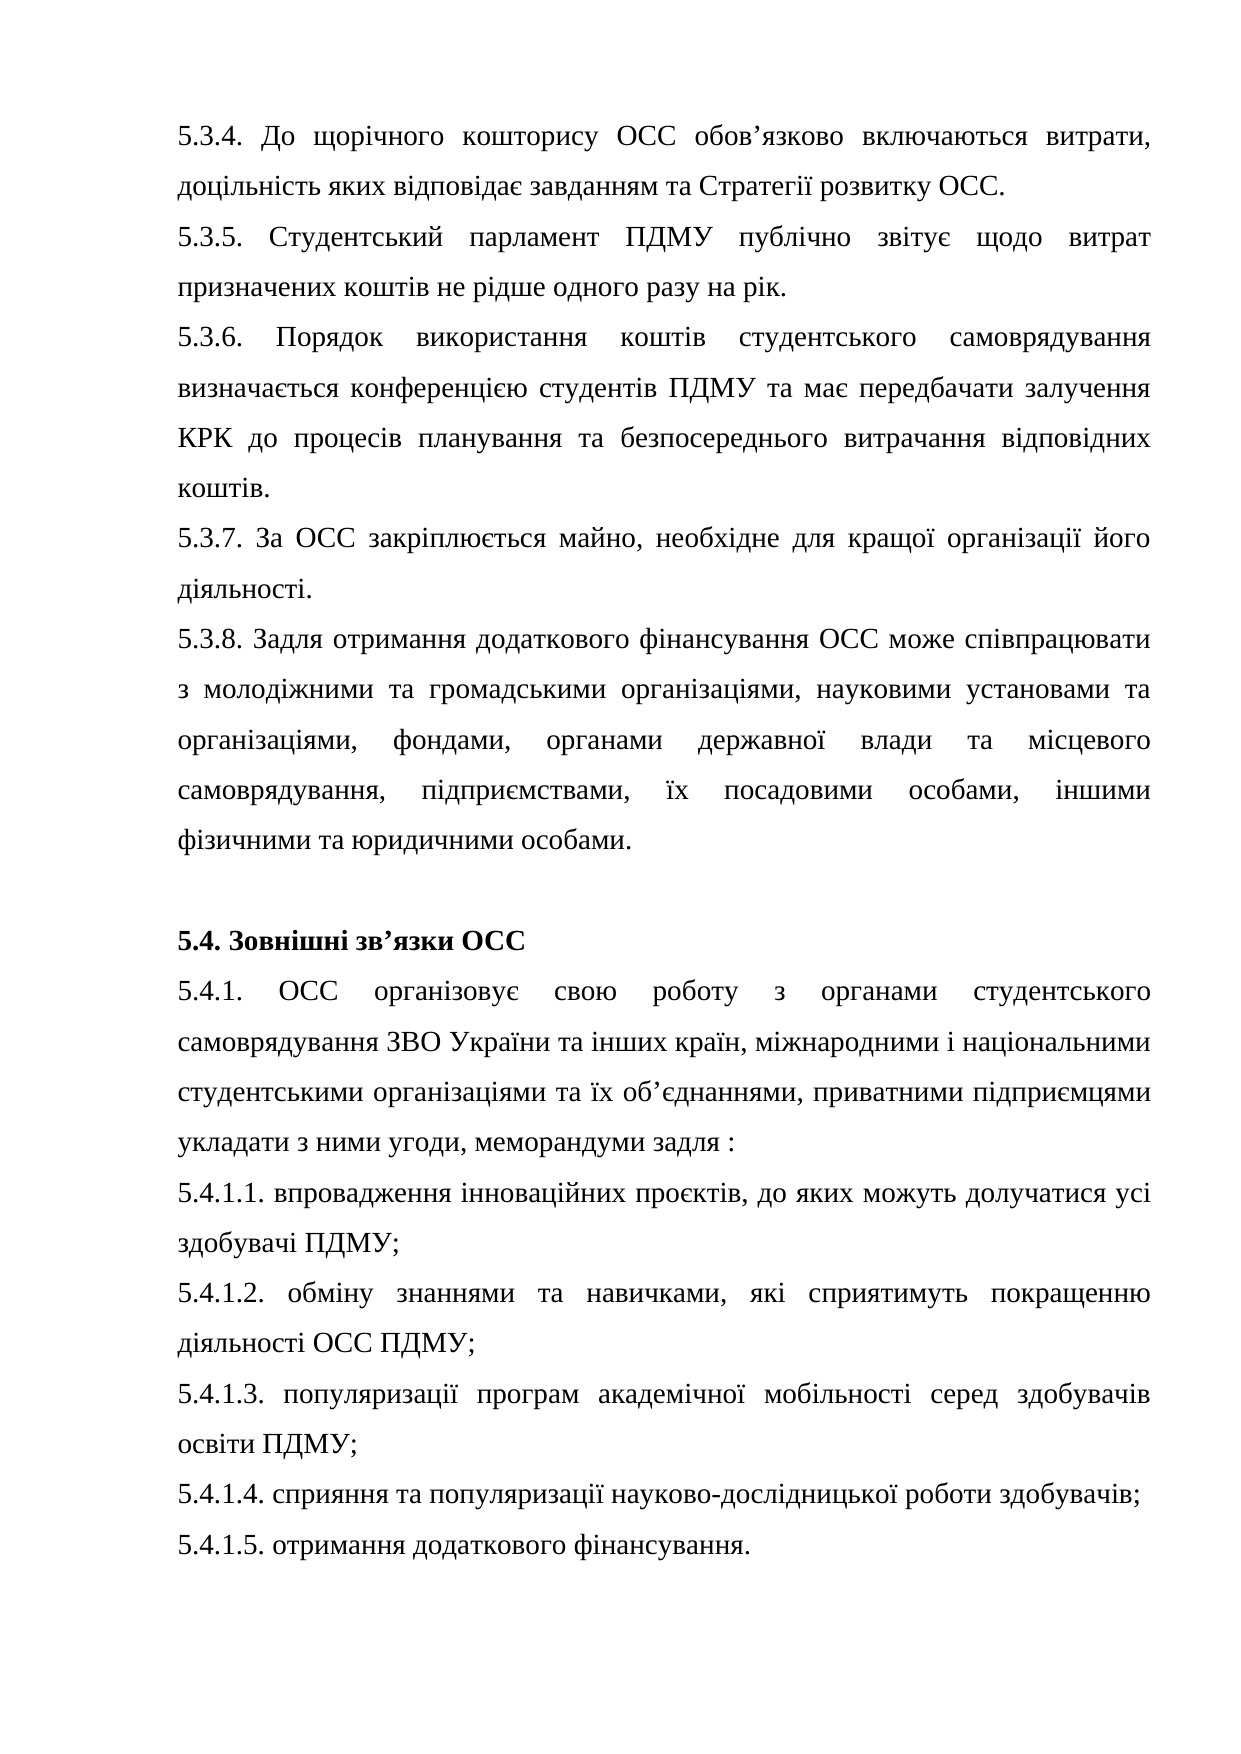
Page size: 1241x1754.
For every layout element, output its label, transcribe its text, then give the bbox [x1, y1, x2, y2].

text 5.3.5. Студентський парламент ПДМУ публічно звітує щодо витрат призначених коштів не рідше одного разу на рік. [177, 219, 1152, 303]
text 5.4.1.2. обміну знаннями та навичками, які сприятимуть покращенню діяльності ОСС ПДМУ; [177, 1275, 1152, 1359]
text 5.4.1.4. сприяння та популяризації науково-дослідницької роботи здобувачів; [177, 1477, 1152, 1510]
text 5.4.1.5. отримання додаткового фінансування. [177, 1527, 1152, 1560]
text 5.4.1. ОСС організовує свою роботу з органами студентського самоврядування ЗВО України та інших країн, міжнародними і національними студентськими організаціями та їх об’єднаннями, приватними підприємцями укладати з ними угоди, меморандуми задля : [177, 973, 1152, 1158]
text 5.3.4. До щорічного кошторису ОСС обов’язково включаються витрати, доцільність яких відповідає завданням та Стратегії розвитку ОСС. [177, 118, 1152, 202]
text 5.3.7. За ОСС закріплюється майно, необхідне для кращої організації його діяльності. [177, 521, 1152, 604]
text 5.3.6. Порядок використання коштів студентського самоврядування визначається конференцією студентів ПДМУ та має передбачати залучення КРК до процесів планування та безпосереднього витрачання відповідних коштів. [177, 319, 1152, 504]
text 5.3.8. Задля отримання додаткового фінансування ОСС може співпрацювати з молодіжними та громадськими організаціями, науковими установами та організаціями, фондами, органами державної влади та місцевого самоврядування, підприємствами, їх посадовими особами, іншими фізичними та юридичними особами. [177, 621, 1152, 856]
text 5.4.1.3. популяризації програм академічної мобільності серед здобувачів освіти ПДМУ; [177, 1376, 1152, 1460]
text 5.4.1.1. впровадження інноваційних проєктів, до яких можуть долучатися усі здобувачі ПДМУ; [177, 1175, 1152, 1258]
text 5.4. Зовнішні зв’язки ОСС [177, 923, 1152, 957]
